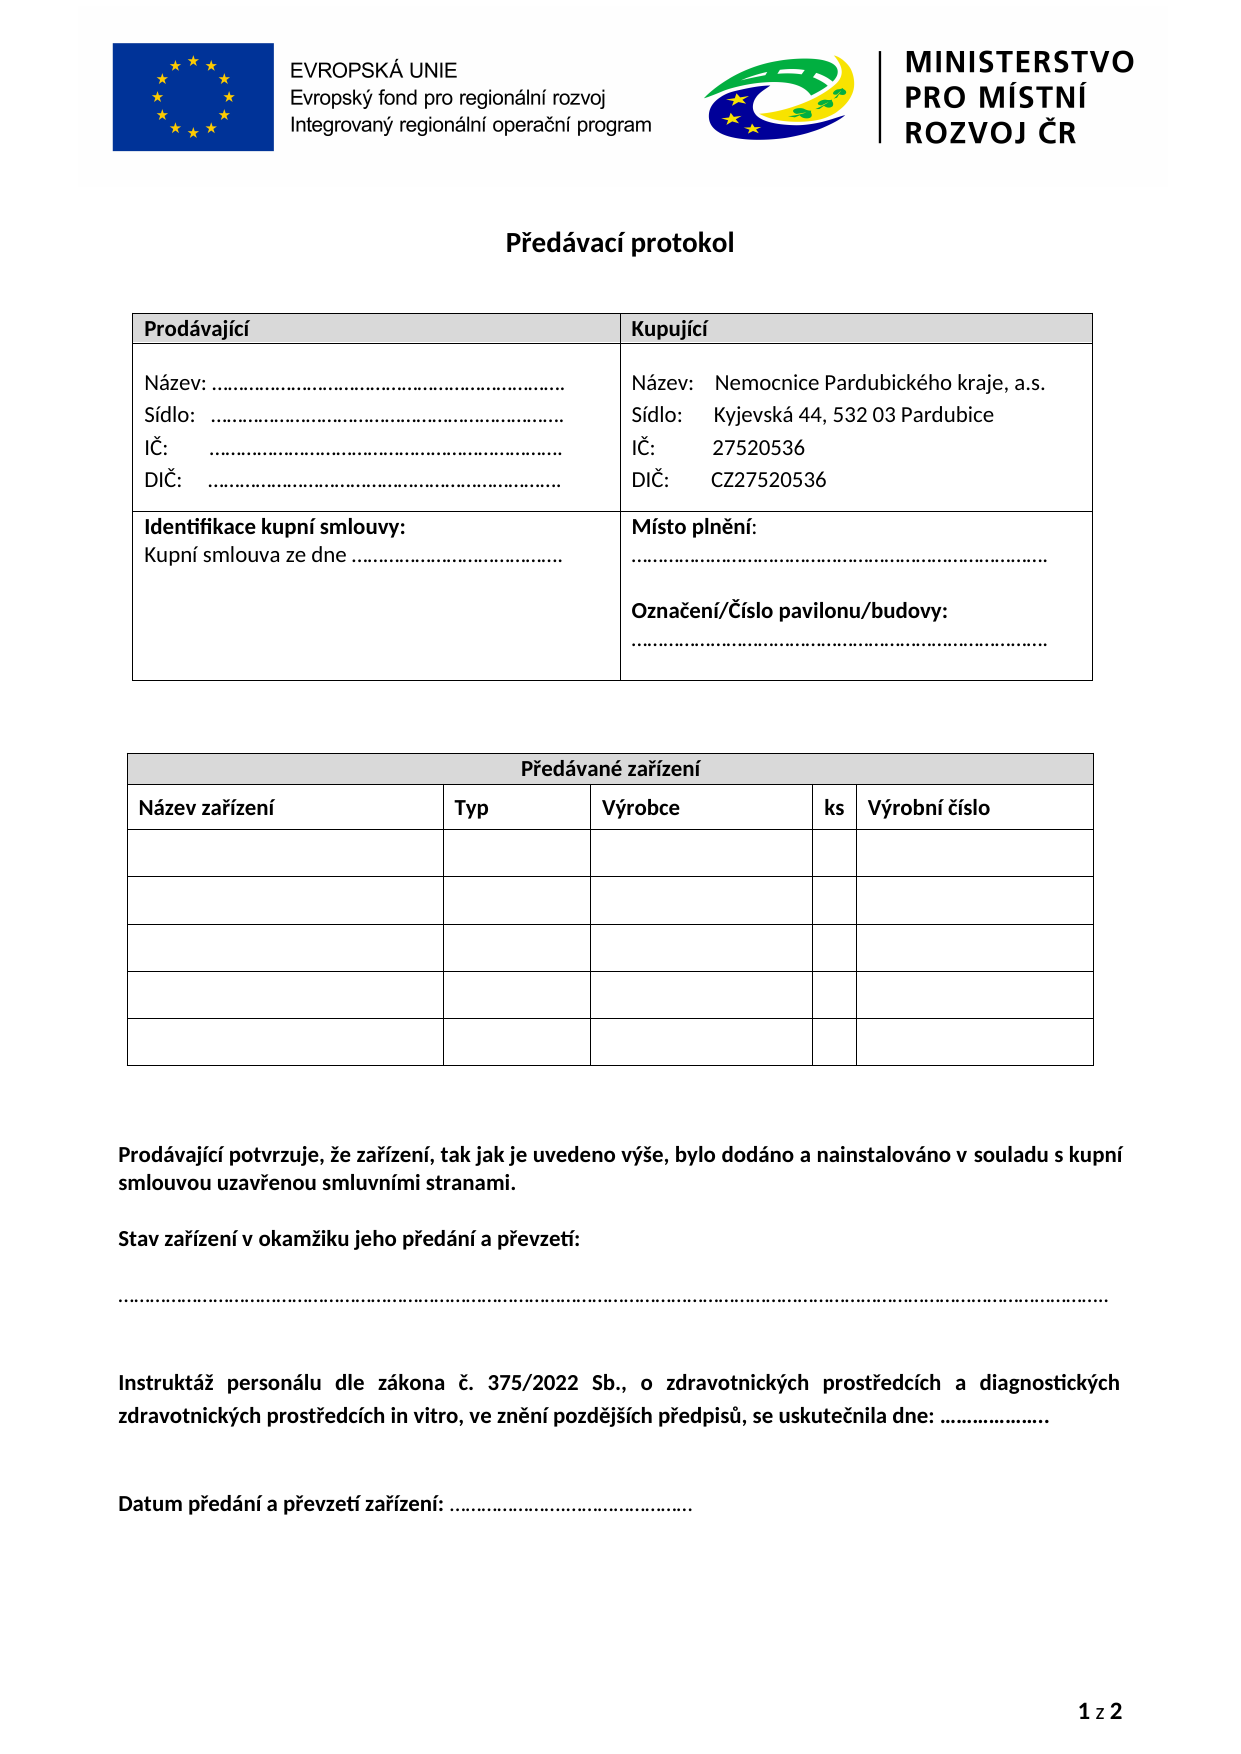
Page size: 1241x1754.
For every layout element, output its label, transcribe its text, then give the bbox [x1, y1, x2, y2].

table_cell [813, 877, 856, 923]
table_cell [813, 830, 856, 876]
table_cell [857, 1019, 1093, 1065]
table_cell [444, 877, 590, 923]
table_cell [444, 1019, 590, 1065]
table_cell [813, 1019, 856, 1065]
table_cell Typ [444, 785, 590, 829]
table_cell [444, 830, 590, 876]
table_cell [591, 972, 812, 1018]
table_cell [857, 972, 1093, 1018]
table_cell [128, 1019, 443, 1065]
table_header Předávané zařízení [128, 754, 1093, 784]
picture [77, 6, 1169, 187]
subtitle Předávací protokol [118, 224, 1122, 260]
table_cell [128, 830, 443, 876]
table_cell [591, 830, 812, 876]
table_cell [128, 877, 443, 923]
table_cell Název: Nemocnice Pardubického kraje, a.s. Sídlo: Kyjevská 44, 532 03 Pardubice IČ: 27520536 DIČ: CZ27520536 [621, 344, 1092, 511]
table_cell [591, 1019, 812, 1065]
table_header Prodávající [133, 314, 620, 342]
table_cell [857, 830, 1093, 876]
text Stav zařízení v okamžiku jeho předání a převzetí: [118, 1224, 1122, 1252]
text Datum předání a převzetí zařízení: ………………….…………………… [118, 1489, 1122, 1517]
table_cell [444, 925, 590, 971]
table_cell [813, 925, 856, 971]
table_cell [128, 972, 443, 1018]
table_cell [857, 925, 1093, 971]
table_cell Název zařízení [128, 785, 443, 829]
table_header Kupující [621, 314, 1092, 342]
table_cell [591, 877, 812, 923]
table_cell Identifikace kupní smlouvy: Kupní smlouva ze dne …………………………………. [133, 512, 620, 680]
table_cell Místo plnění: ……………………………………………………………………. Označení/Číslo pavilonu/budovy: ……………………………………………………………………. [621, 512, 1092, 680]
table_cell [857, 877, 1093, 923]
table_cell [813, 972, 856, 1018]
text Instruktáž personálu dle zákona č. 375/2022 Sb., o zdravotnických prostředcích a diagnostických zdravotnických prostředcích in vitro, ve znění pozdějších předpisů, se uskutečnila dne: ……………….. [118, 1368, 1122, 1429]
table_cell ks [813, 785, 856, 829]
text …………………………………………………………………………………………………………………………………………………………………….. [118, 1280, 1122, 1308]
text Prodávající potvrzuje, že zařízení, tak jak je uvedeno výše, bylo dodáno a nainstalováno v souladu s kupní smlouvou uzavřenou smluvními stranami. [118, 1140, 1122, 1196]
table_cell Výrobce [591, 785, 812, 829]
table_cell [591, 925, 812, 971]
table_cell Název: …………………………………………………………. Sídlo: …………………………………………………………. IČ: …………………………………………………………. DIČ: …………………………………………………………. [133, 344, 620, 511]
table_cell [444, 972, 590, 1018]
table_cell Výrobní číslo [857, 785, 1093, 829]
table_cell [128, 925, 443, 971]
